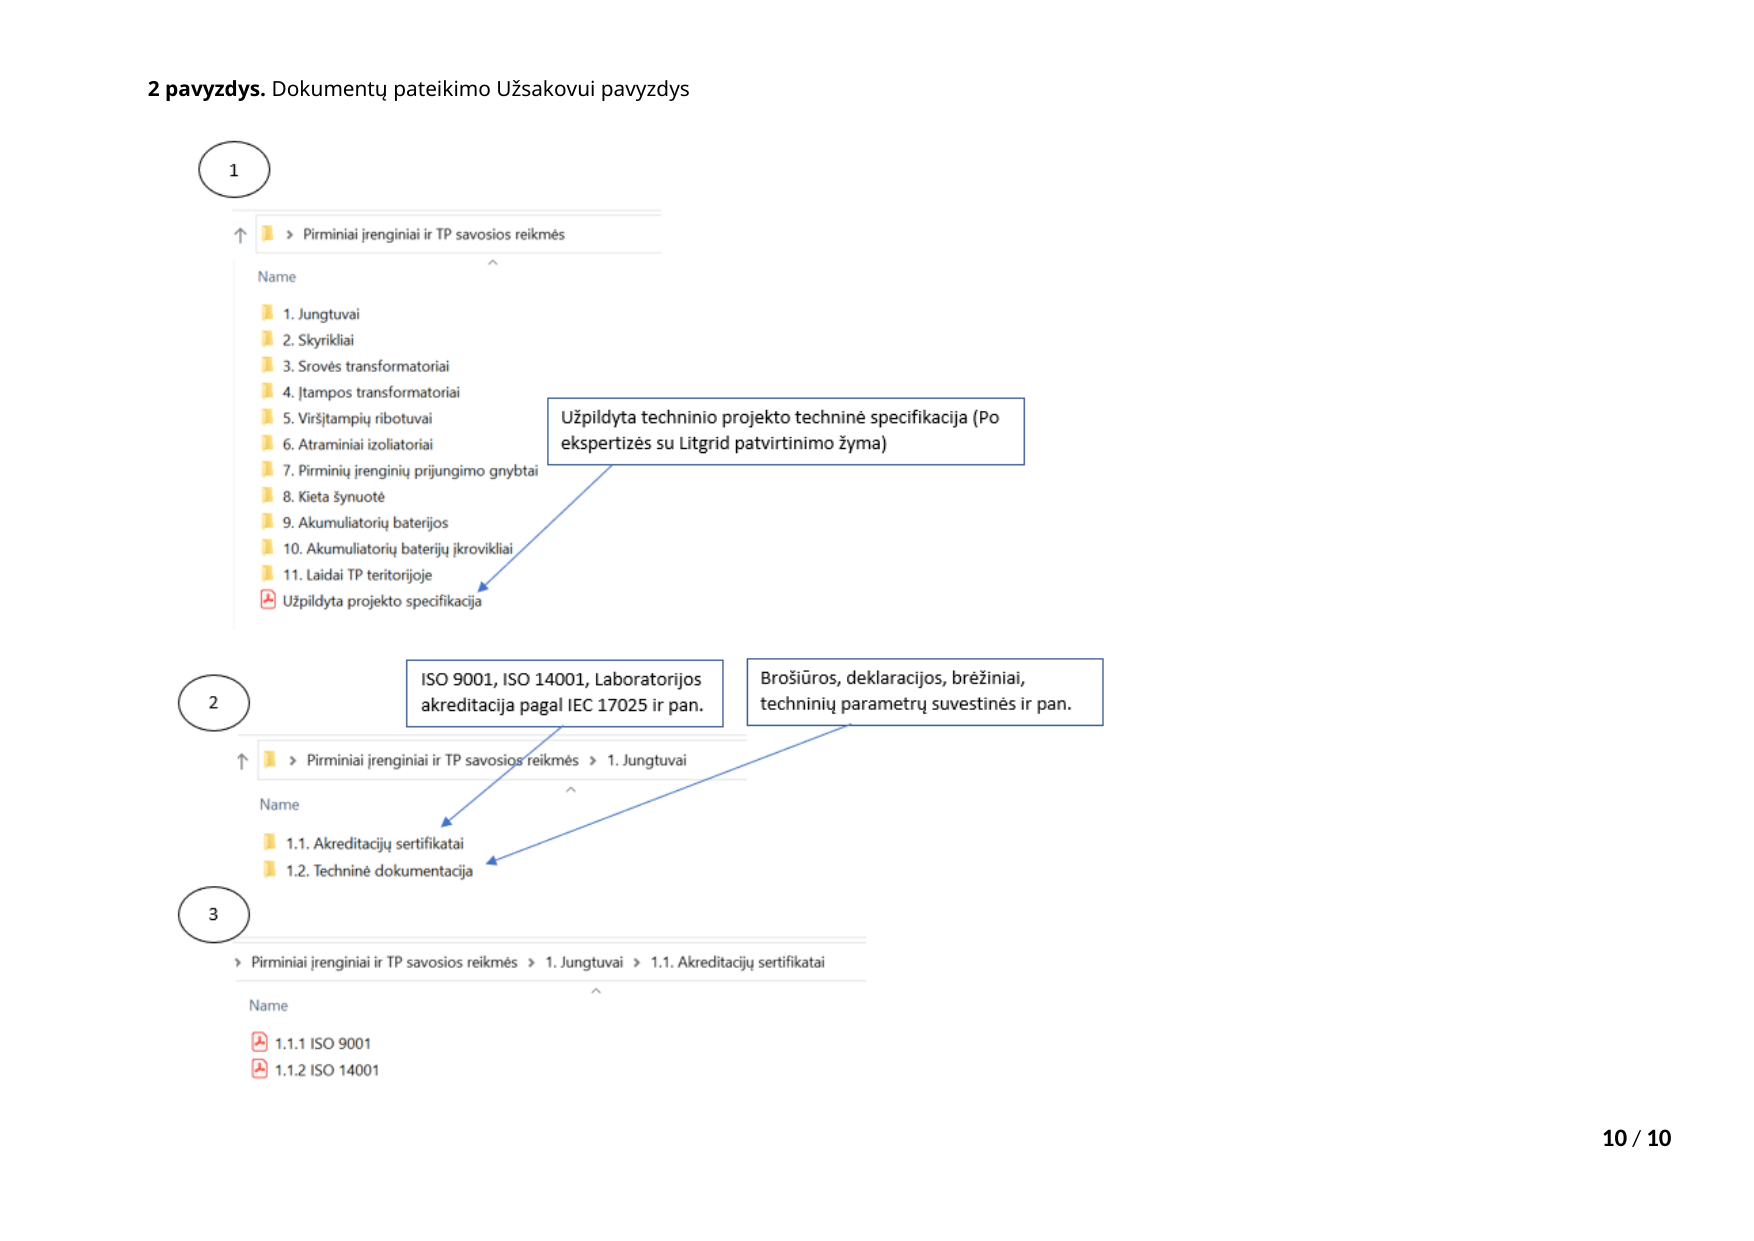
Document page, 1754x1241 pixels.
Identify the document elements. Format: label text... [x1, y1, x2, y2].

picture [147, 114, 1150, 1105]
text 2 pavyzdys. Dokumentų pateikimo Užsakovui pavyzdys [148, 74, 1671, 102]
